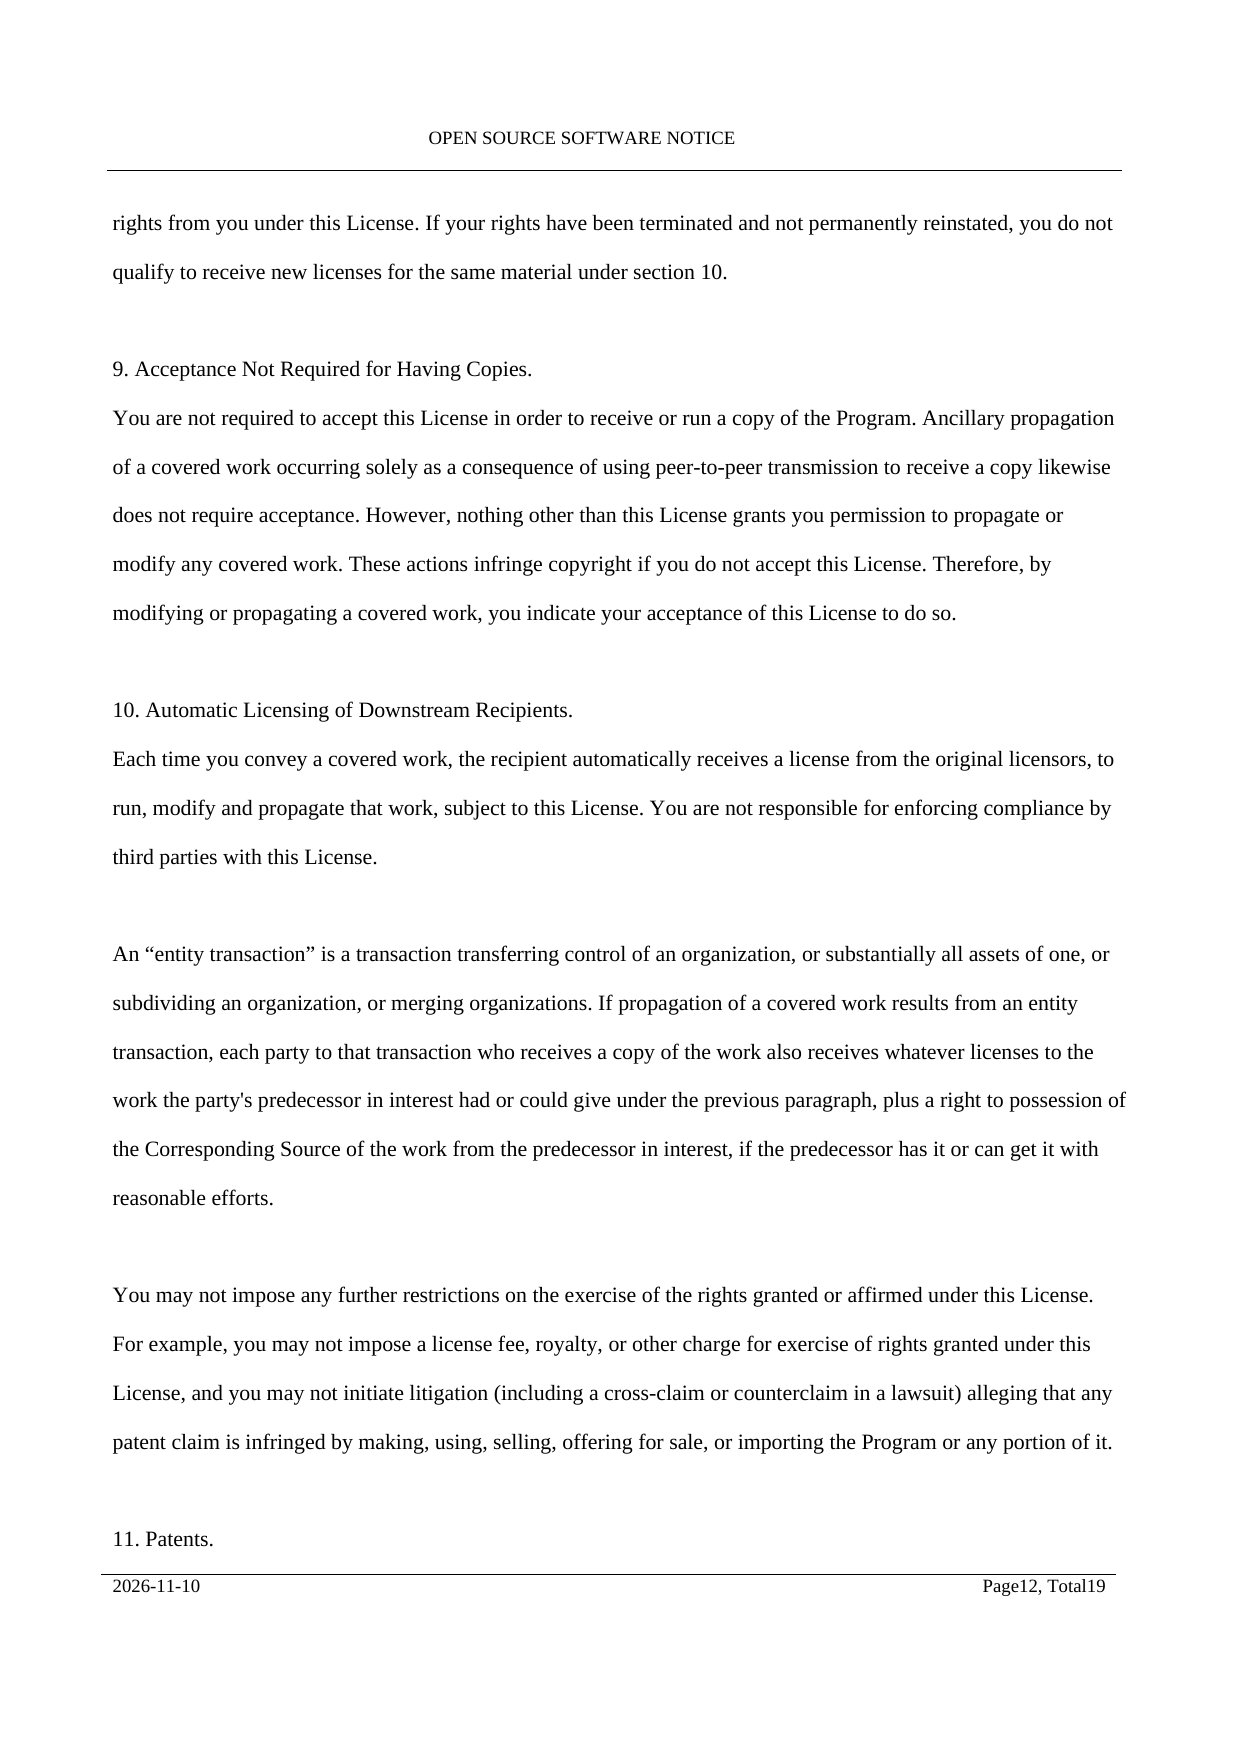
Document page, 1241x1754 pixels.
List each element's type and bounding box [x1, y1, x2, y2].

text [112, 206, 1128, 1555]
